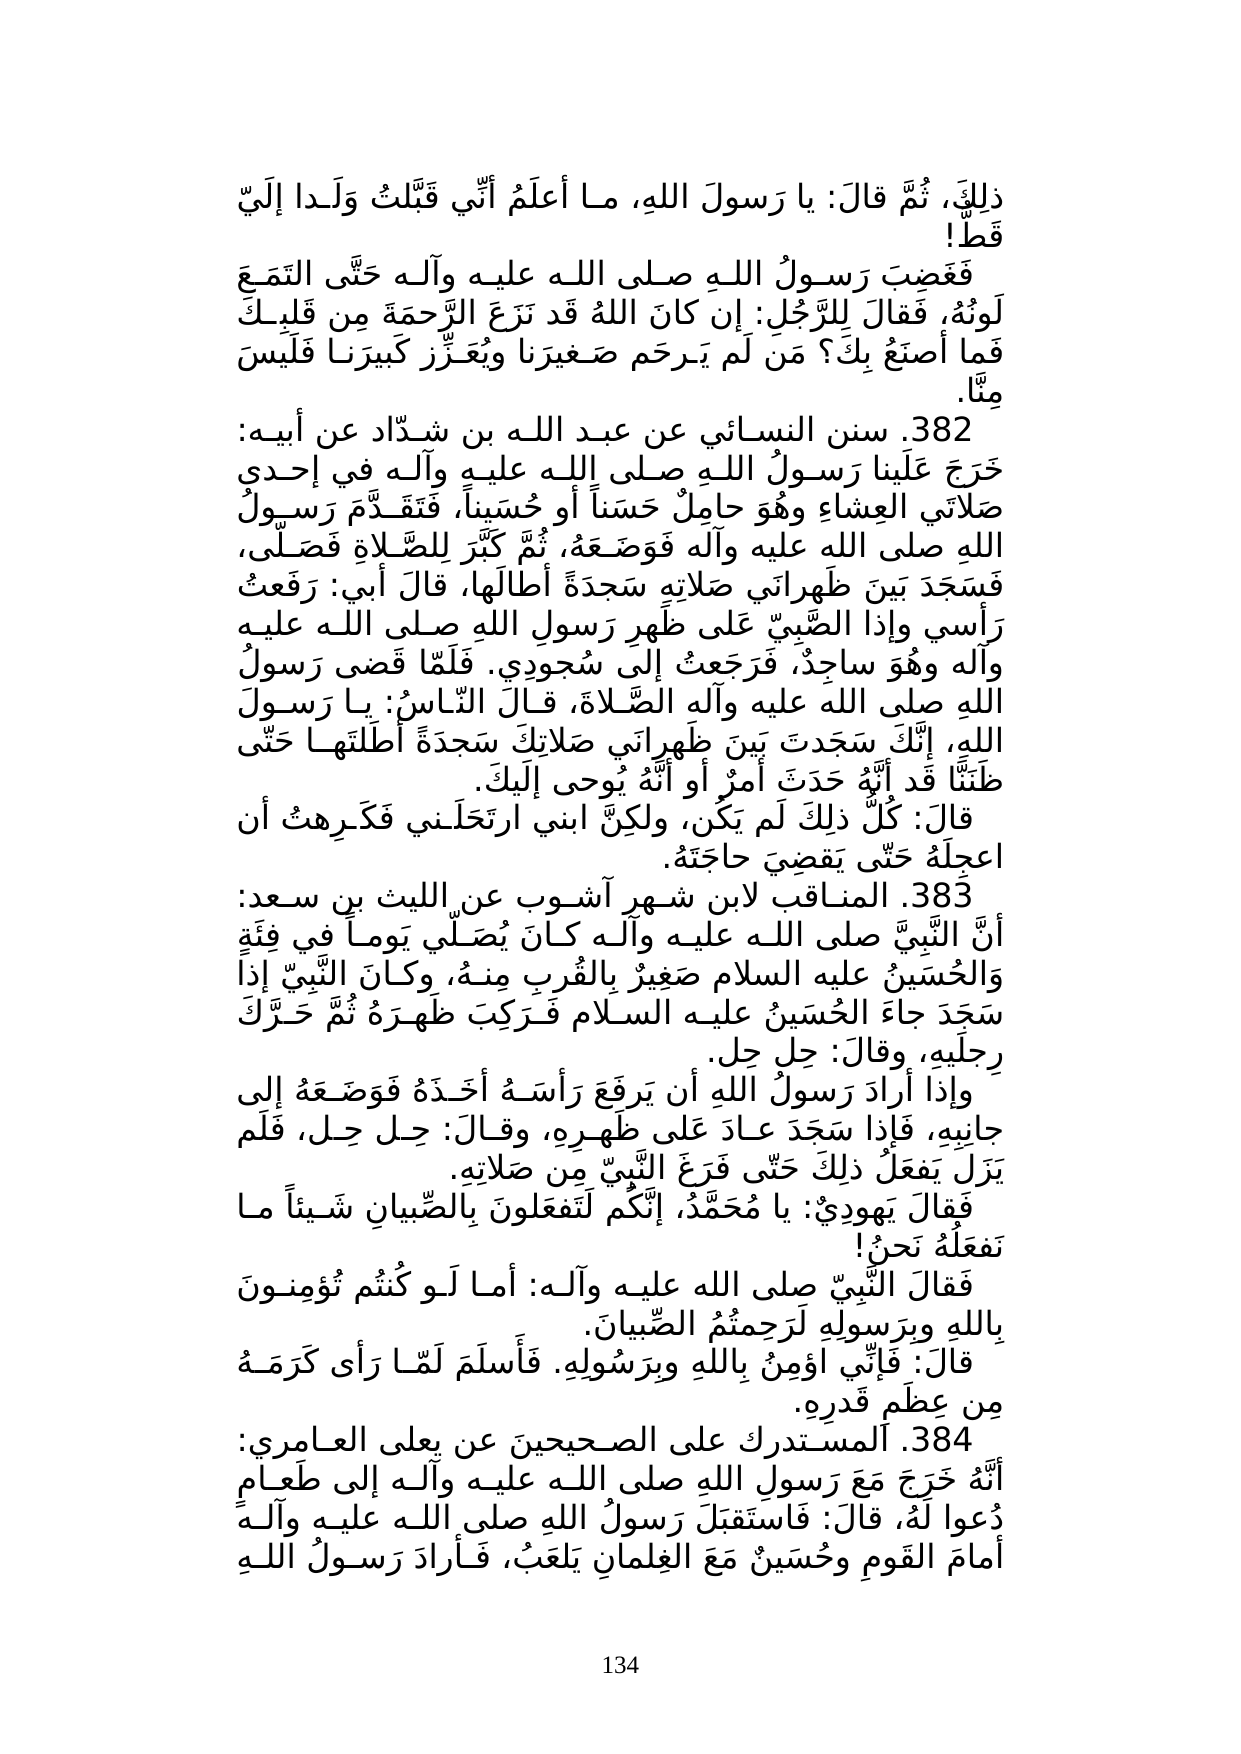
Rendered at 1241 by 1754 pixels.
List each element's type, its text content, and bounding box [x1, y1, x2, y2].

text قالَ: كُلُّ ذلِكَ لَم يَكُن، ولكِنَّ ابني ارتَحَلَني فَكَرِهتُ أن اعجِلَهُ حَتّى يَقضِيَ حاجَتَهُ. [236, 799, 1004, 877]
text فَغَضِبَ رَسولُ اللهِ صلى الله عليه وآله حَتَّى التَمَعَ لَونُهُ، فَقالَ لِلرَّجُلِ: إن كانَ اللهُ قَد نَزَعَ الرَّحمَةَ مِن قَلبِكَ فَما أصنَعُ بِكَ؟ مَن لَم يَرحَم صَغيرَنا ويُعَزِّز كَبيرَنا فَلَيسَ مِنَّا. [236, 255, 1004, 410]
text فَقالَ يَهودِيٌ: يا مُحَمَّدُ، إنَّكُم لَتَفعَلونَ بِالصِّبيانِ شَيئاً ما نَفعَلُهُ نَحنُ! [236, 1187, 1004, 1265]
text قالَ: فَإنِّي اؤمِنُ بِاللهِ وبِرَسُولِهِ. فَأَسلَمَ لَمّا رَأى كَرَمَهُ مِن‏ عِظَمِ قَدرِهِ. [236, 1343, 1004, 1421]
text 382. سنن النسائي عن عبد الله بن شدّاد عن أبيه: خَرَجَ عَلَينا رَسولُ اللهِ صلى الله عليه وآله في إحدى صَلاتَي العِشاءِ وهُوَ حامِلٌ حَسَناً أو حُسَيناً، فَتَقَدَّمَ رَسولُ اللهِ صلى الله عليه وآله فَوَضَعَهُ، ثُمَّ كَبَّرَ لِلصَّلاةِ فَصَلّى، فَسَجَدَ بَينَ ظَهرانَي صَلاتِهِ سَجدَةً أطالَها، قالَ أبي: رَفَعتُ رَأسي وإذا الصَّبِيّ عَلى ظَهرِ رَسولِ اللهِ صلى الله عليه وآله وهُوَ ساجِدٌ، فَرَجَعتُ إلى سُجودِي. فَلَمّا قَضى رَسولُ اللهِ صلى الله عليه وآله الصَّلاةَ، قالَ النّاسُ: يا رَسولَ اللهِ، إنَّكَ سَجَدتَ بَينَ ظَهرانَي صَلاتِكَ سَجدَةً أطَلتَها حَتّى ظَنَنَّا قَد أنَّهُ حَدَثَ أمرٌ أو أنَّهُ يُوحى إلَيكَ. [236, 410, 1004, 799]
text 383. المناقب لابن شهر آشوب عن الليث بن سعد: أنَّ النَّبِيَّ صلى الله عليه وآله كانَ يُصَلّي يَوماً في فِئَةٍ وَالحُسَينُ عليه السلام صَغِيرٌ بِالقُربِ مِنهُ، وكانَ النَّبِيّ إذا سَجَدَ جاءَ الحُسَينُ عليه السلام فَرَكِبَ ظَهرَهُ ثُمَّ حَرَّكَ رِجلَيهِ، وقالَ: حِل حِل. [236, 877, 1004, 1071]
text فَقالَ النَّبِيّ صلى الله عليه وآله: أما لَو كُنتُم تُؤمِنونَ بِاللهِ وبِرَسولِهِ لَرَحِمتُمُ الصِّبيانَ. [236, 1265, 1004, 1343]
text وإذا أرادَ رَسولُ اللهِ أن يَرفَعَ رَأسَهُ أخَذَهُ فَوَضَعَهُ إلى جانِبِهِ، فَإذا سَجَدَ عادَ عَلى ظَهرِهِ، وقالَ: حِل حِل، فَلَم يَزَل يَفعَلُ ذلِكَ حَتّى فَرَغَ النَّبِيّ مِن صَلاتِهِ. [236, 1071, 1004, 1187]
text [236, 1421, 1004, 1576]
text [236, 177, 1004, 255]
